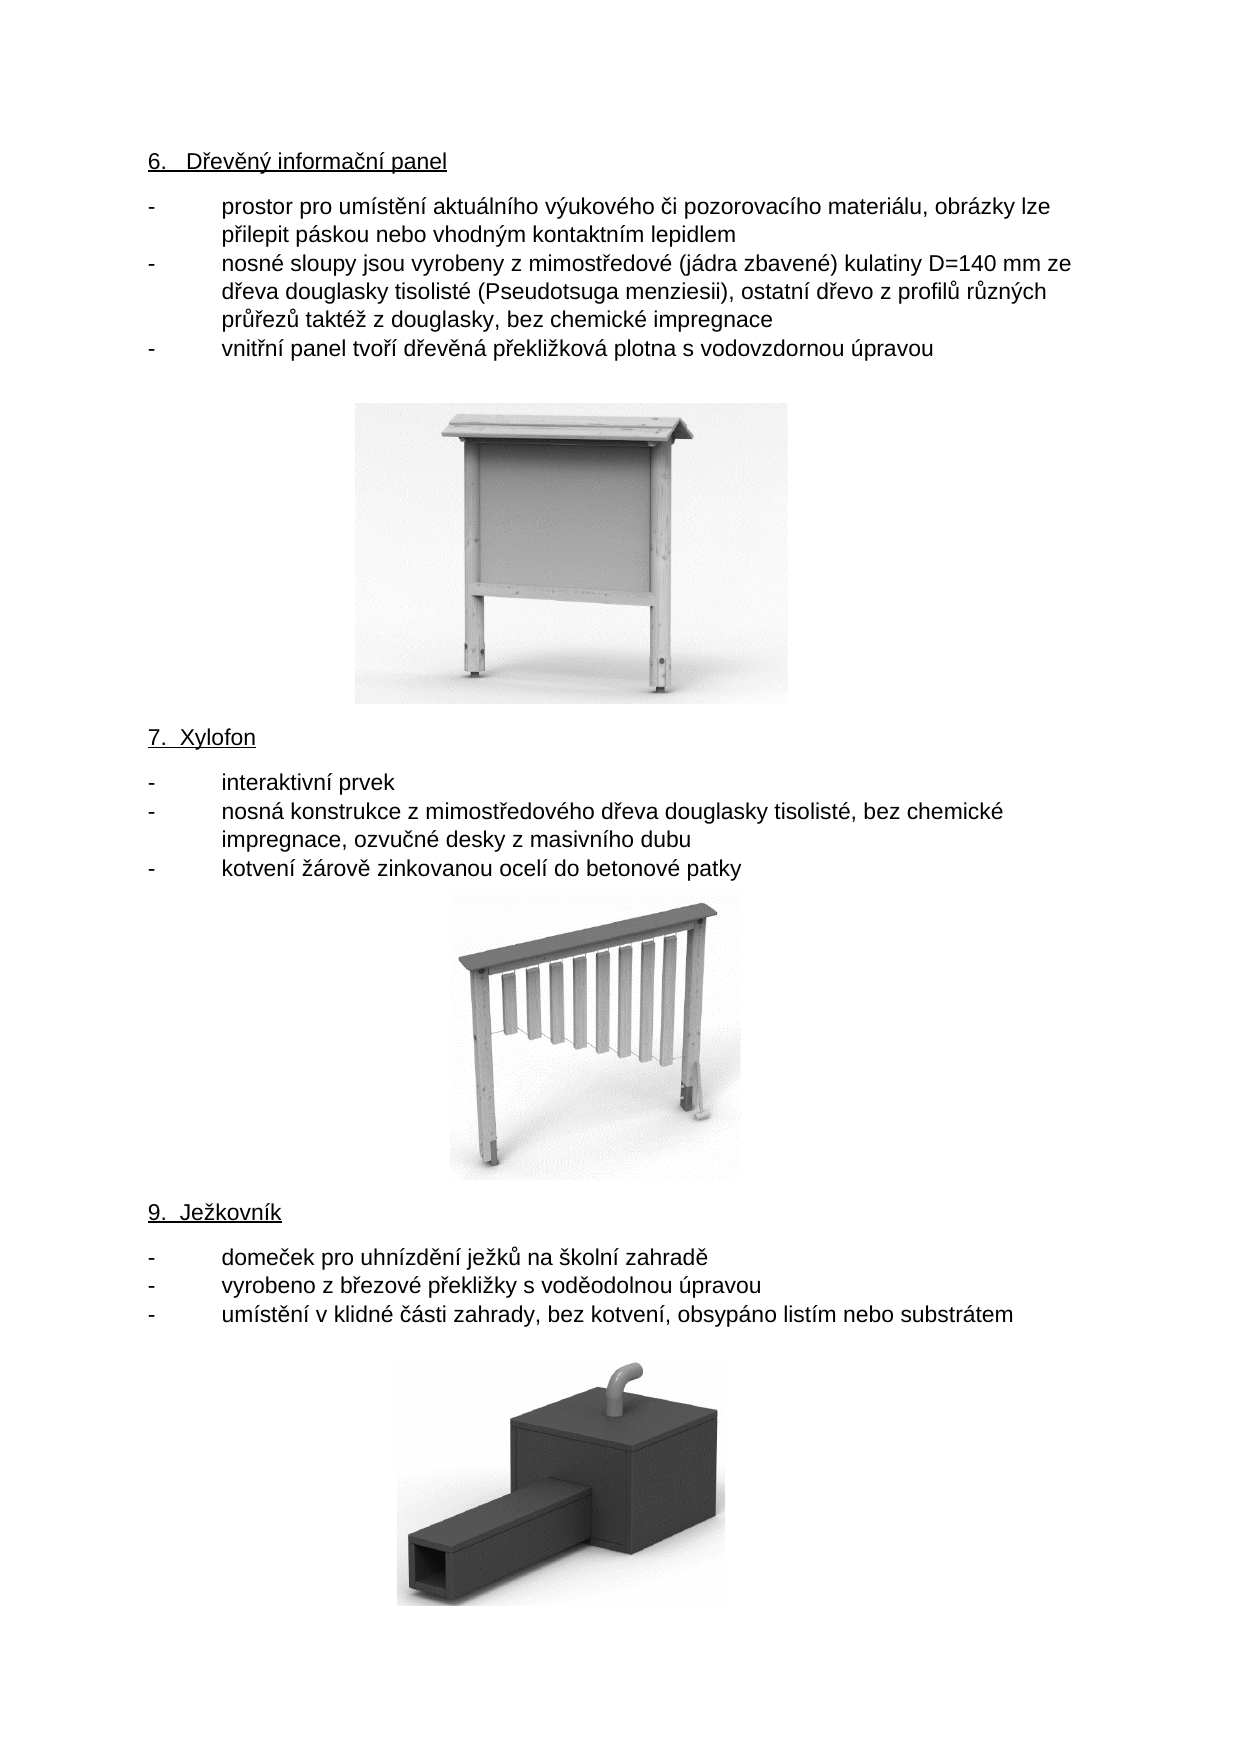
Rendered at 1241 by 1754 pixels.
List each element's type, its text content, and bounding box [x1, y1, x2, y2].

text 9. Ježkovník [148, 1199, 1093, 1225]
text - vnitřní panel tvoří dřevěná překližková plotna s vodovzdornou úpravou [148, 335, 1093, 361]
text - interaktivní prvek [148, 769, 1093, 796]
text - domeček pro uhnízdění ježků na školní zahradě [148, 1244, 1093, 1270]
picture [450, 890, 741, 1180]
text - prostor pro umístění aktuálního výukového či pozorovacího materiálu, obrázky lze přilepit páskou nebo vhodným kontaktním lepidlem [148, 193, 1093, 247]
text - kotvení žárově zinkovanou ocelí do betonové patky [148, 854, 1093, 881]
text - nosná konstrukce z mimostředového dřeva douglasky tisolisté, bez chemické impregnace, ozvučné desky z masivního dubu [148, 798, 1093, 852]
text - umístění v klidné části zahrady, bez kotvení, obsypáno listím nebo substrátem [148, 1301, 1093, 1327]
text 6. Dřevěný informační panel [148, 148, 1093, 174]
text - nosné sloupy jsou vyrobeny z mimostředové (jádra zbavené) kulatiny D=140 mm ze dřeva douglasky tisolisté (Pseudotsuga menziesii), ostatní dřevo z profilů různých průřezů taktéž z douglasky, bez chemické impregnace [148, 249, 1093, 333]
text 7. Xylofon [148, 724, 1093, 751]
picture [396, 1358, 725, 1606]
text - vyrobeno z březové překližky s voděodolnou úpravou [148, 1272, 1093, 1299]
picture [354, 403, 788, 704]
